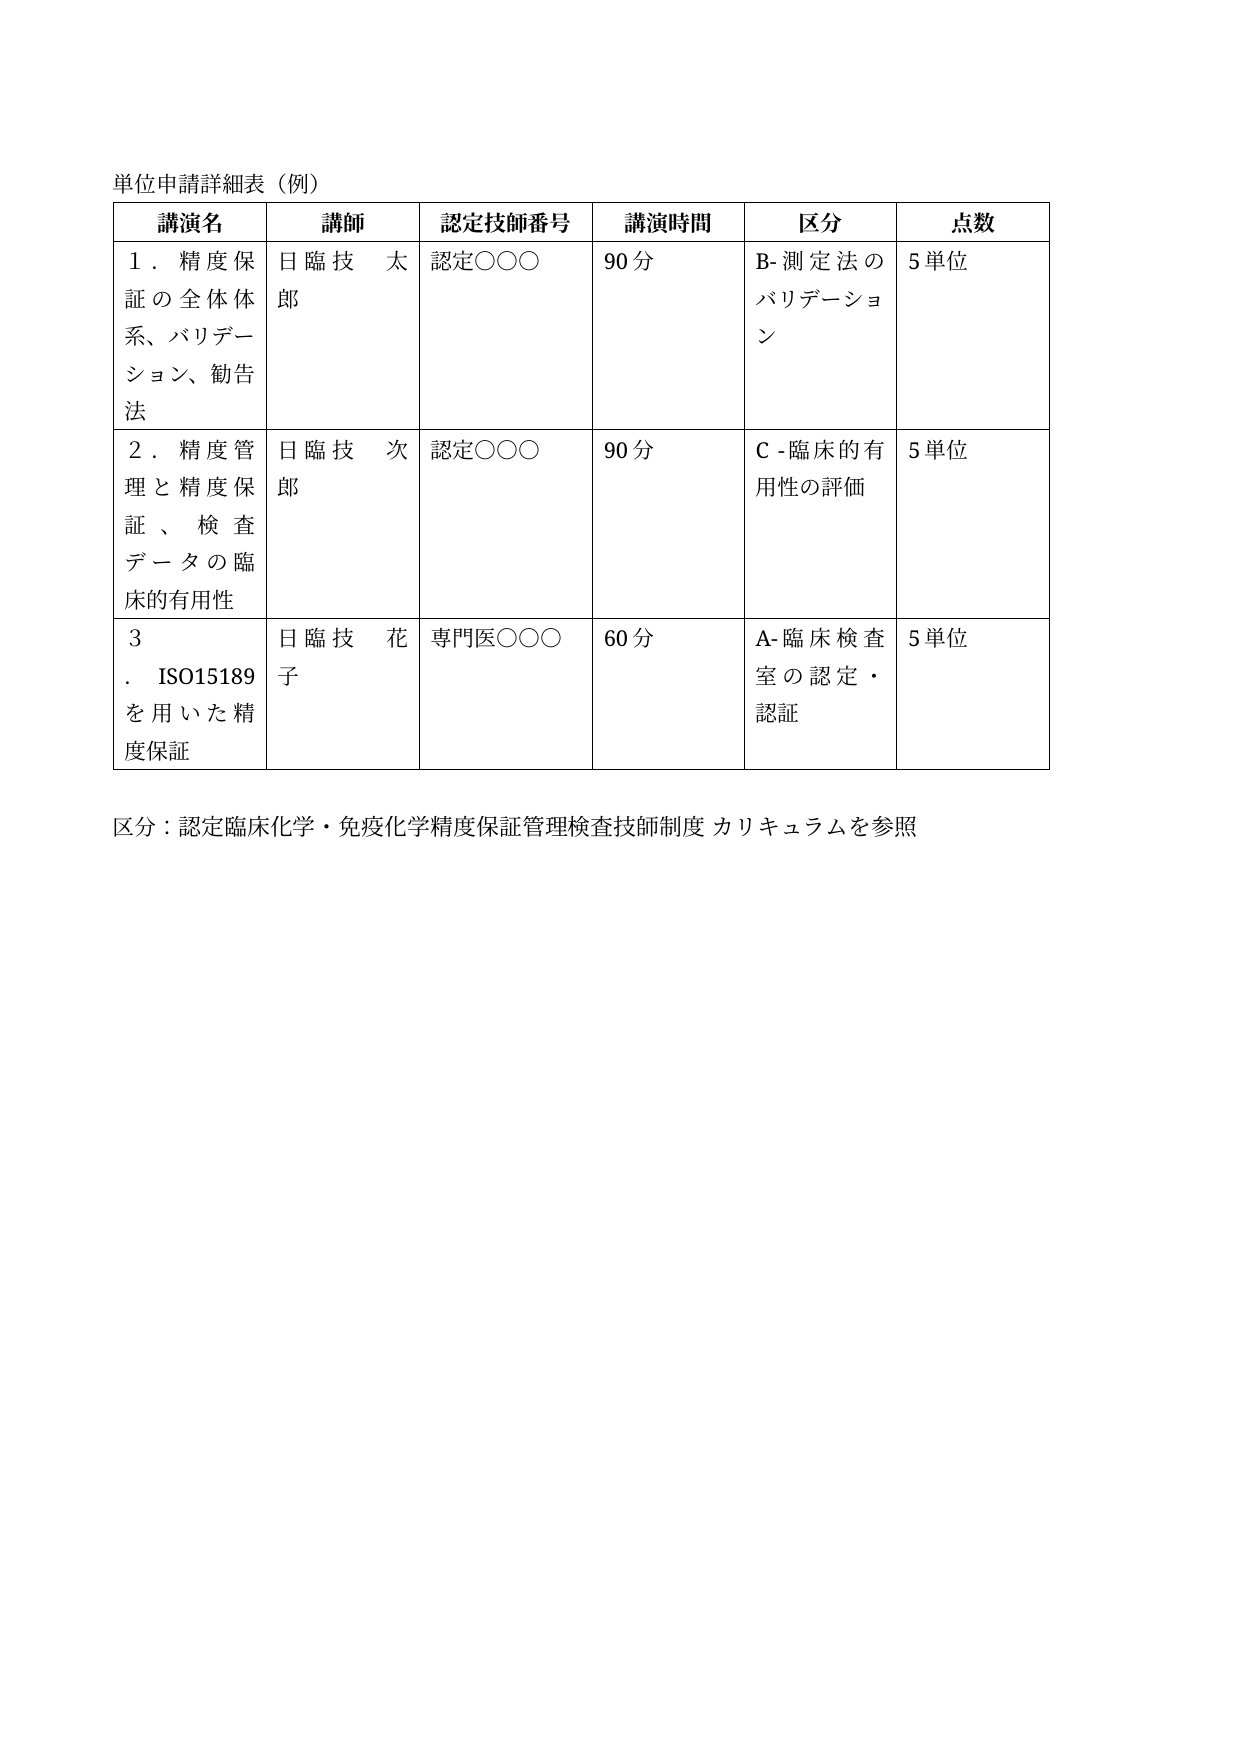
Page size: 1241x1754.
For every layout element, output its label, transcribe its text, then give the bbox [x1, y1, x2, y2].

table_cell 5単位 [897, 242, 1049, 429]
table_header 講演時間 [593, 203, 744, 241]
table_header 認定技師番号 [420, 203, 592, 241]
table_cell 日臨技 花子 [267, 619, 419, 769]
table_header 点数 [897, 203, 1049, 241]
table_cell 認定○○○ [420, 242, 592, 429]
table_cell ２．精度管理と精度保証、検査データの臨床的有用性 [114, 430, 266, 618]
text 単位申請詳細表（例） [112, 164, 1128, 202]
table_cell 専門医○○○ [420, 619, 592, 769]
table_cell A-臨床検査室の認定・認証 [745, 619, 896, 769]
table_cell 日臨技 次郎 [267, 430, 419, 618]
table_cell 90分 [593, 242, 744, 429]
table_header 講演名 [114, 203, 266, 241]
table_header 区分 [745, 203, 896, 241]
table_header 講師 [267, 203, 419, 241]
table_cell 60分 [593, 619, 744, 769]
table_cell 90分 [593, 430, 744, 618]
table_cell ３．ISO15189を用いた精度保証 [114, 619, 266, 769]
table_cell 認定○○○ [420, 430, 592, 618]
table_cell B-測定法のバリデーション [745, 242, 896, 429]
table_cell 5単位 [897, 430, 1049, 618]
table_cell １．精度保証の全体体系、バリデーション、勧告法 [114, 242, 266, 429]
table_cell 日臨技 太郎 [267, 242, 419, 429]
table_cell C -臨床的有用性の評価 [745, 430, 896, 618]
table_cell 5単位 [897, 619, 1049, 769]
text 区分：認定臨床化学・免疫化学精度保証管理検査技師制度 カリキュラムを参照 [112, 807, 1128, 845]
